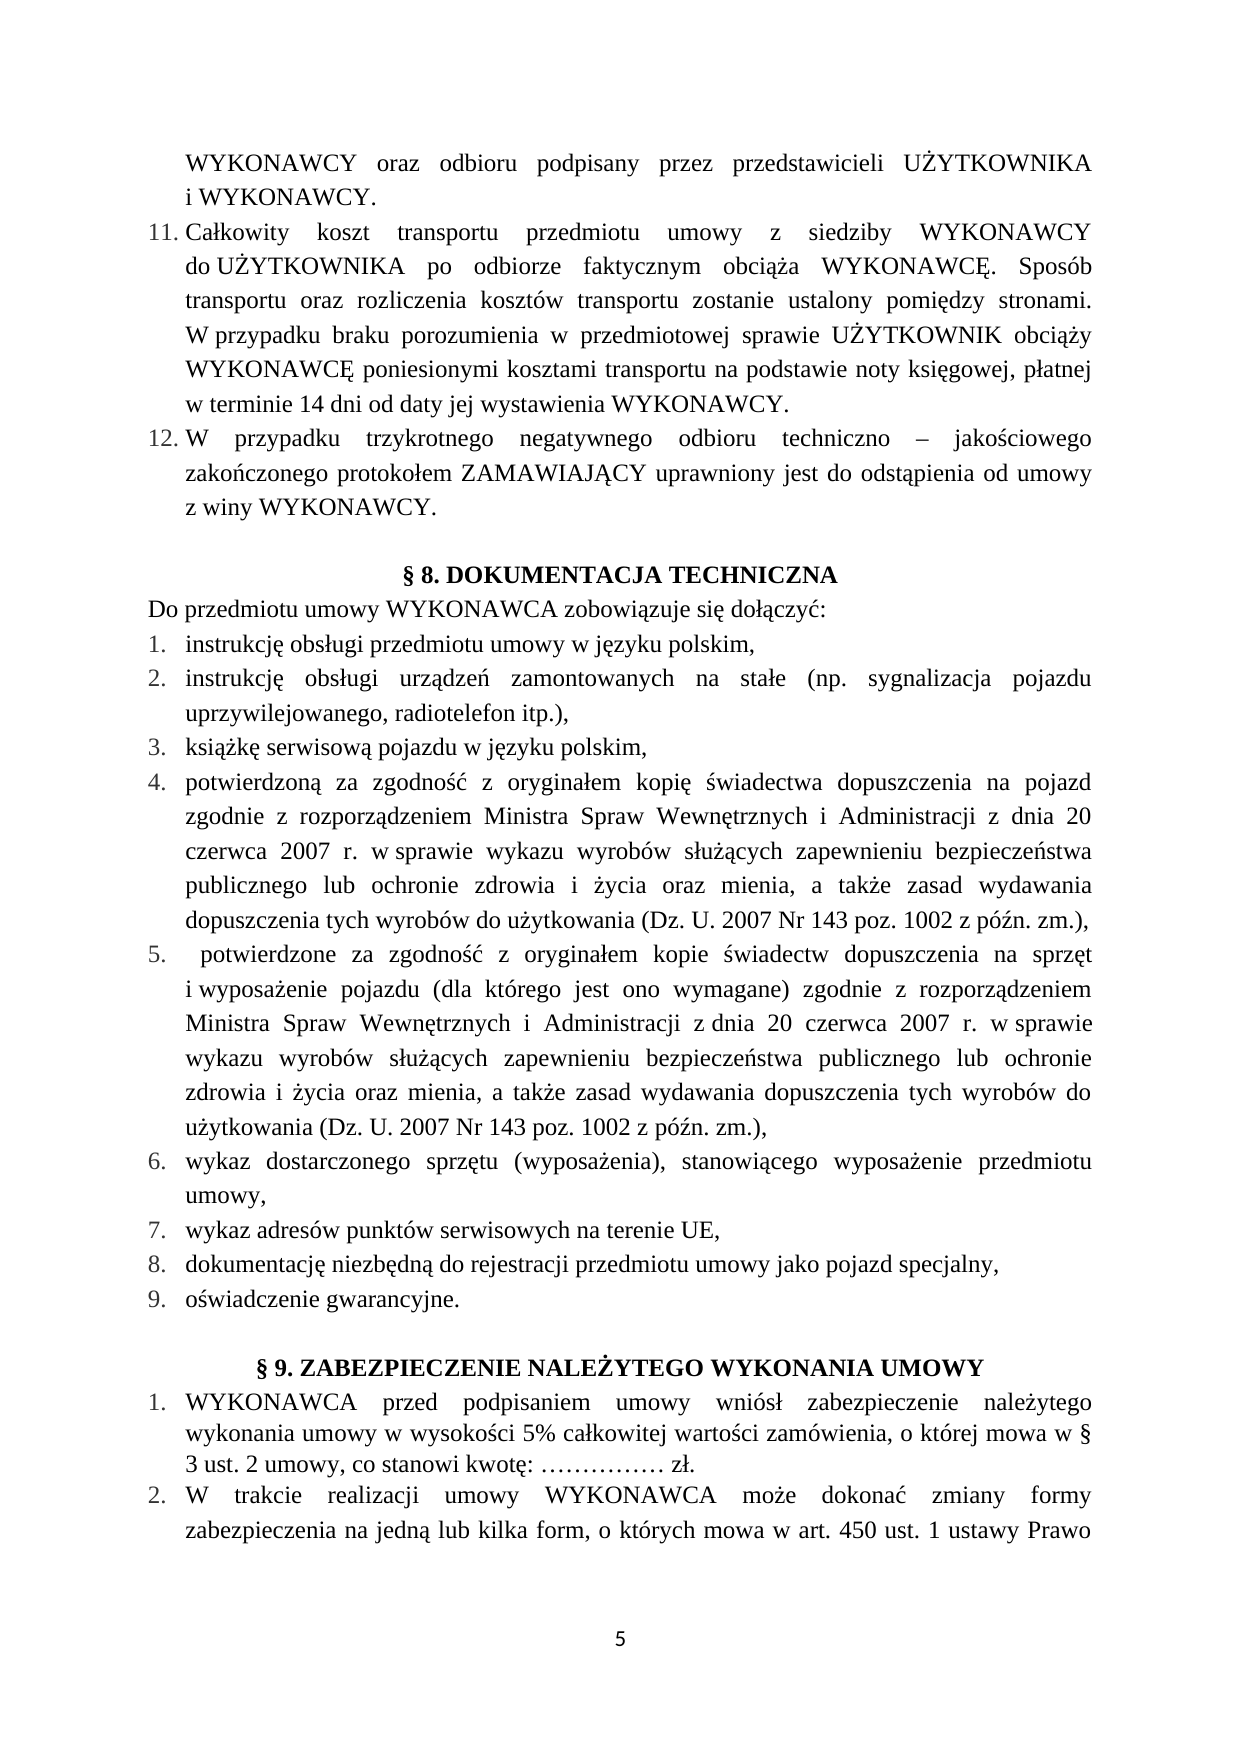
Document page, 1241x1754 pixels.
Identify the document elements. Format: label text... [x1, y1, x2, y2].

list instrukcję obsługi urządzeń zamontowanych na stałe (np. sygnalizacja pojazdu uprzywilejowanego, radiotelefon itp.), [148, 663, 1093, 727]
list WYKONAWCA przed podpisaniem umowy wniósł zabezpieczenie należytego wykonania umowy w wysokości 5% całkowitej wartości zamówienia, o której mowa w § 3 ust. 2 umowy, co stanowi kwotę: …………… zł. [148, 1387, 1093, 1478]
list W przypadku trzykrotnego negatywnego odbioru techniczno – jakościowego zakończonego protokołem ZAMAWIAJĄCY uprawniony jest do odstąpienia od umowy z winy WYKONAWCY. [148, 423, 1093, 521]
text Do przedmiotu umowy WYKONAWCA zobowiązuje się dołączyć: [148, 594, 1093, 623]
list instrukcję obsługi przedmiotu umowy w języku polskim, [148, 629, 1093, 658]
text § 8. DOKUMENTACJA TECHNICZNA [148, 560, 1093, 589]
list książkę serwisową pojazdu w języku polskim, [148, 732, 1093, 761]
list potwierdzoną za zgodność z oryginałem kopię świadectwa dopuszczenia na pojazd zgodnie z rozporządzeniem Ministra Spraw Wewnętrznych i Administracji z dnia 20 czerwca 2007 r. w sprawie wykazu wyrobów służących zapewnieniu bezpieczeństwa publicznego lub ochronie zdrowia i życia oraz mienia, a także zasad wydawania dopuszczenia tych wyrobów do użytkowania (Dz. U. 2007 Nr 143 poz. 1002 z późn. zm.), [148, 767, 1093, 933]
list potwierdzone za zgodność z oryginałem kopie świadectw dopuszczenia na sprzęt i wyposażenie pojazdu (dla którego jest ono wymagane) zgodnie z rozporządzeniem Ministra Spraw Wewnętrznych i Administracji z dnia 20 czerwca 2007 r. w sprawie wykazu wyrobów służących zapewnieniu bezpieczeństwa publicznego lub ochronie zdrowia i życia oraz mienia, a także zasad wydawania dopuszczenia tych wyrobów do użytkowania (Dz. U. 2007 Nr 143 poz. 1002 z późn. zm.), [148, 939, 1093, 1140]
list wykaz dostarczonego sprzętu (wyposażenia), stanowiącego wyposażenie przedmiotu umowy, [148, 1146, 1093, 1209]
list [148, 1481, 1093, 1544]
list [148, 148, 1093, 211]
text § 9. ZABEZPIECZENIE NALEŻYTEGO WYKONANIA UMOWY [148, 1353, 1093, 1382]
list oświadczenie gwarancyjne. [148, 1284, 1093, 1313]
list wykaz adresów punktów serwisowych na terenie UE, [148, 1215, 1093, 1244]
list Całkowity koszt transportu przedmiotu umowy z siedziby WYKONAWCY do UŻYTKOWNIKA po odbiorze faktycznym obciąża WYKONAWCĘ. Sposób transportu oraz rozliczenia kosztów transportu zostanie ustalony pomiędzy stronami. W przypadku braku porozumienia w przedmiotowej sprawie UŻYTKOWNIK obciąży WYKONAWCĘ poniesionymi kosztami transportu na podstawie noty księgowej, płatnej w terminie 14 dni od daty jej wystawienia WYKONAWCY. [148, 217, 1093, 418]
list dokumentację niezbędną do rejestracji przedmiotu umowy jako pojazd specjalny, [148, 1249, 1093, 1278]
